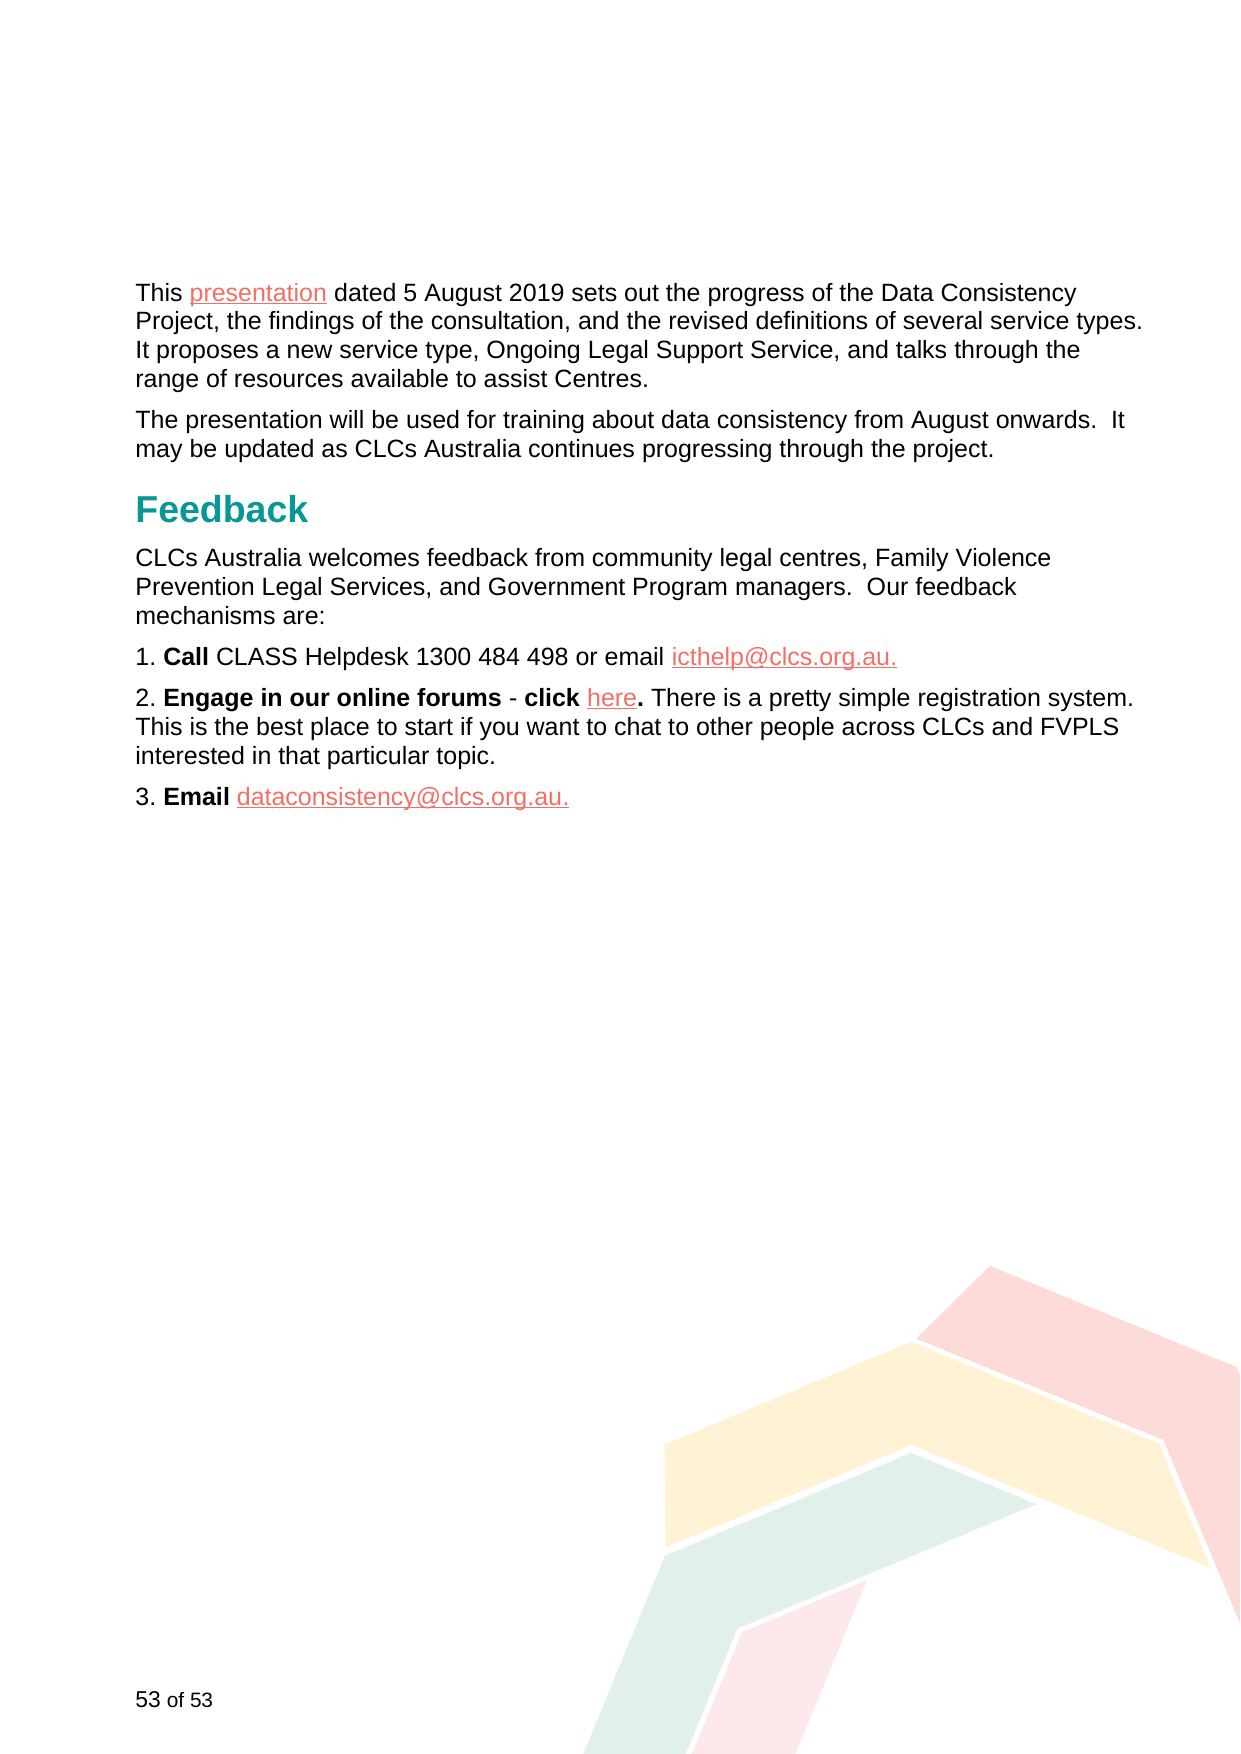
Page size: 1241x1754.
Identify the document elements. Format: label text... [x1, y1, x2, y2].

text CLCs Australia welcomes feedback from community legal centres, Family Violence Prevention Legal Services, and Government Program managers. Our feedback mechanisms are: [135, 543, 1149, 629]
text 1. Call CLASS Helpdesk 1300 484 498 or email icthelp@clcs.org.au. [135, 642, 1149, 671]
text This presentation dated 5 August 2019 sets out the progress of the Data Consistency Project, the findings of the consultation, and the revised definitions of several service types. It proposes a new service type, Ongoing Legal Support Service, and talks through the range of resources available to assist Centres. [135, 277, 1149, 392]
text 3. Email dataconsistency@clcs.org.au. [135, 782, 1149, 811]
text The presentation will be used for training about data consistency from August onwards. It may be updated as CLCs Australia continues progressing through the project. [135, 405, 1149, 462]
text 2. Engage in our online forums - click here. There is a pretty simple registration system. This is the best place to start if you want to chat to other people across CLCs and FVPLS interested in that particular topic. [135, 683, 1149, 769]
picture [530, 1230, 1241, 1754]
subtitle Feedback [135, 487, 1149, 531]
